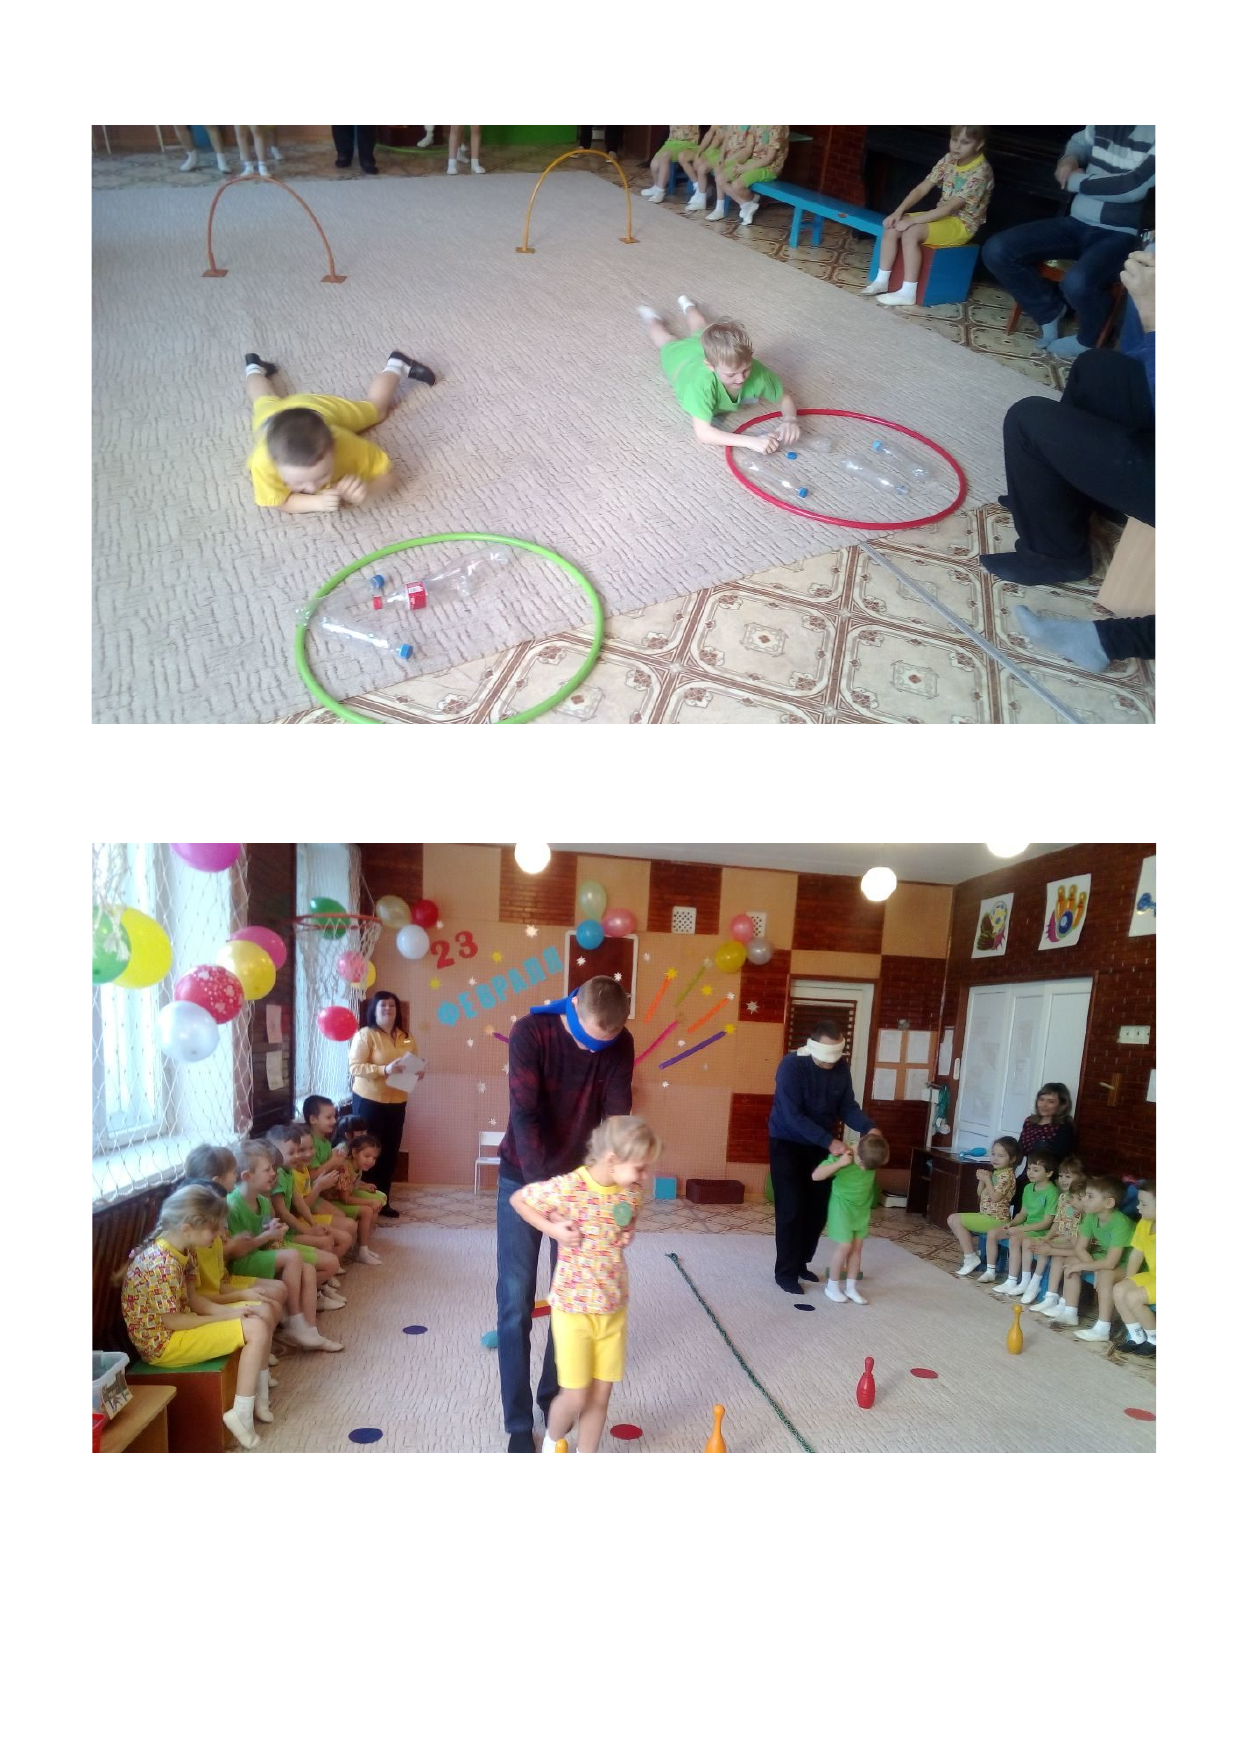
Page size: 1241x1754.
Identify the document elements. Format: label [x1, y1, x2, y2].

picture [91, 125, 1156, 724]
picture [92, 843, 1157, 1453]
